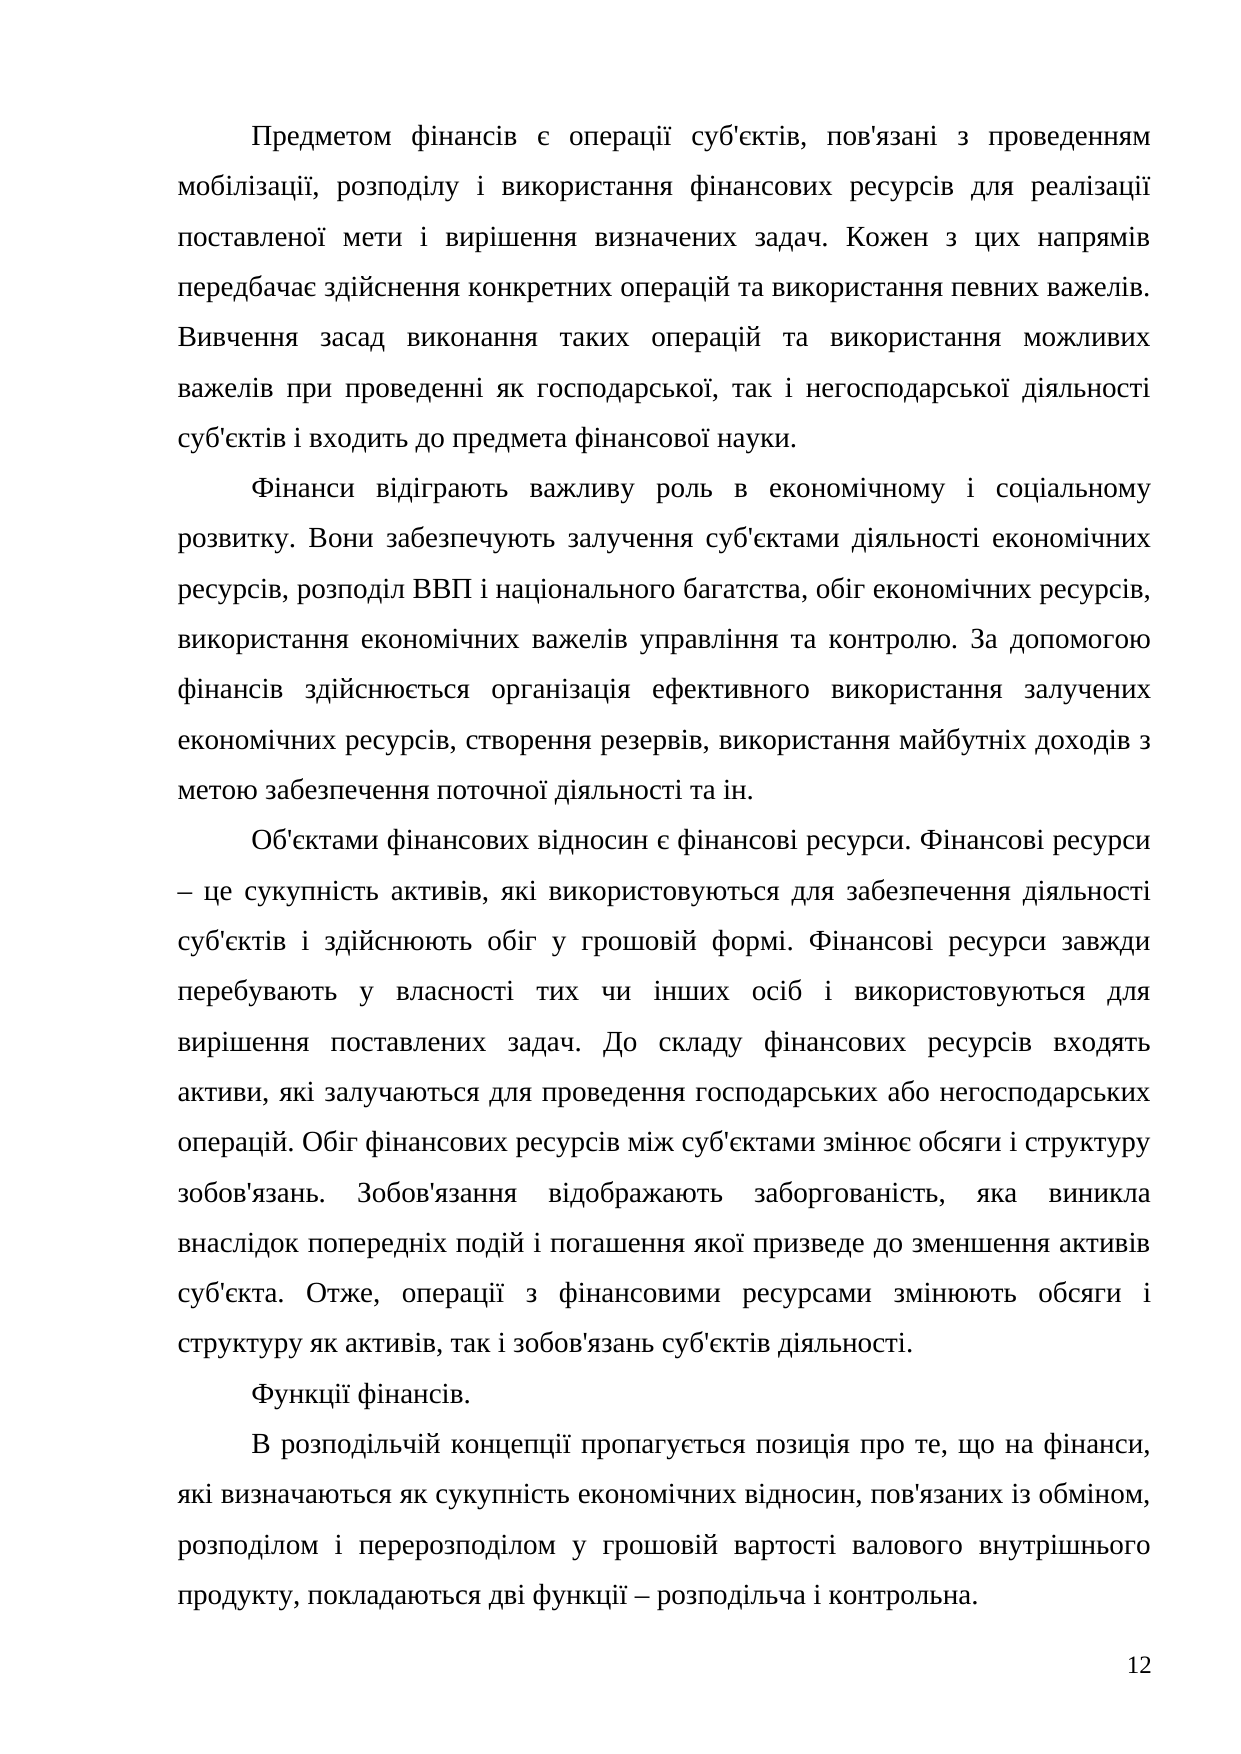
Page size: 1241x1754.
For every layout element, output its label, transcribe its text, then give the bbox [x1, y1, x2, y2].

text Предметом фінансів є операції суб'єктів, пов'язані з проведенням мобілізації, розподілу і використання фінансових ресурсів для реалізації поставленої мети і вирішення визначених задач. Кожен з цих напрямів передбачає здійснення конкретних операцій та використання певних важелів. Вивчення засад виконання таких операцій та використання можливих важелів при проведенні як господарської, так і негосподарської діяльності суб'єктів і входить до предмета фінансової науки. [177, 118, 1152, 453]
text Об'єктами фінансових відносин є фінансові ресурси. Фінансові ресурси – це сукупність активів, які використовуються для забезпечення діяльності суб'єктів і здійснюють обіг у грошовій формі. Фінансові ресурси завжди перебувають у власності тих чи інших осіб і використовуються для вирішення поставлених задач. До складу фінансових ресурсів входять активи, які залучаються для проведення господарських або негосподарських операцій. Обіг фінансових ресурсів між суб'єктами змінює обсяги і структуру зобов'язань. Зобов'язання відображають заборгованість, яка виникла внаслідок попередніх подій і погашення якої призведе до зменшення активів суб'єкта. Отже, операції з фінансовими ресурсами змінюють обсяги і структуру як активів, так і зобов'язань суб'єктів діяльності. [177, 822, 1152, 1359]
text Функції фінансів. [177, 1376, 1152, 1409]
text Фінанси відіграють важливу роль в економічному і соціальному розвитку. Вони забезпечують залучення суб'єктами діяльності економічних ресурсів, розподіл ВВП і національного багатства, обіг економічних ресурсів, використання економічних важелів управління та контролю. За допомогою фінансів здійснюється організація ефективного використання залучених економічних ресурсів, створення резервів, використання майбутніх доходів з метою забезпечення поточної діяльності та ін. [177, 470, 1152, 806]
text В розподільчій концепції пропагується позиція про те, що на фінанси, які визначаються як сукупність економічних відносин, пов'язаних із обміном, розподілом і перерозподілом у грошовій вартості валового внутрішнього продукту, покладаються дві функції – розподільча і контрольна. [177, 1426, 1152, 1611]
